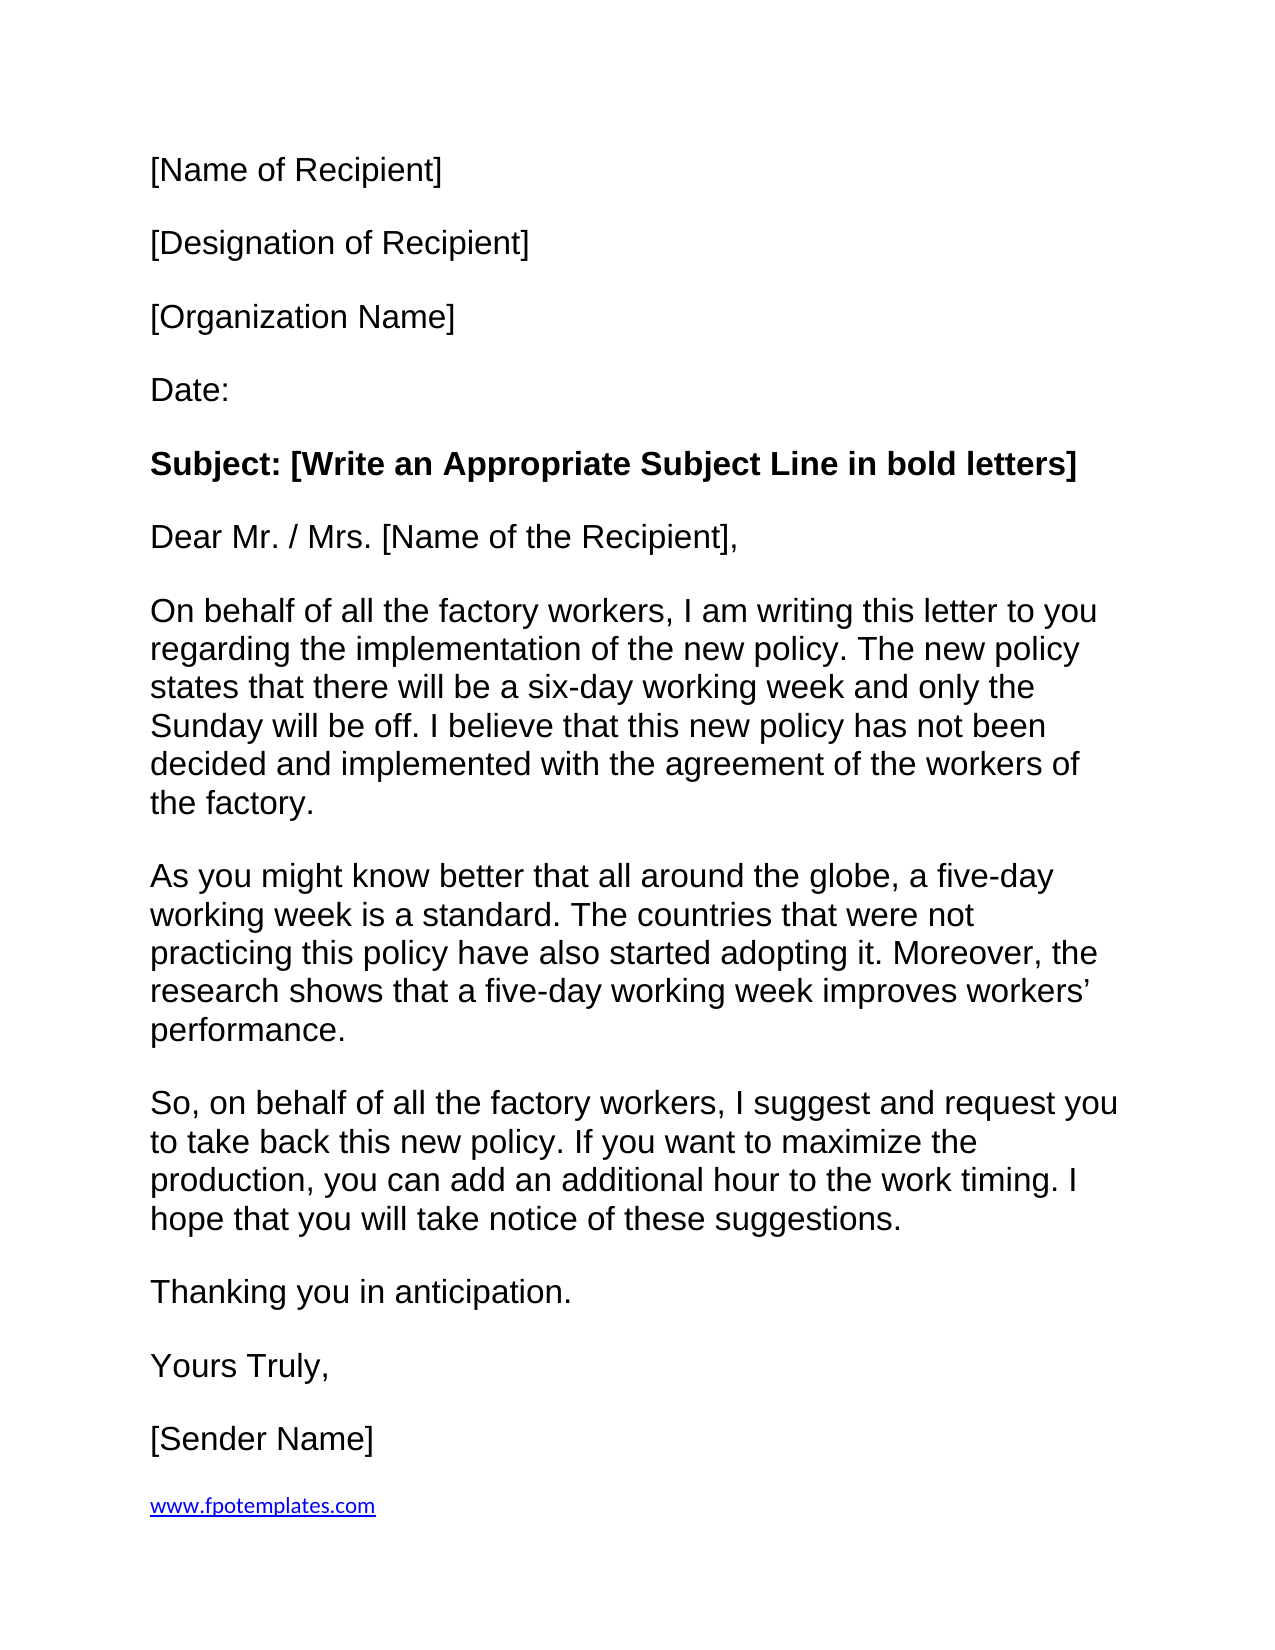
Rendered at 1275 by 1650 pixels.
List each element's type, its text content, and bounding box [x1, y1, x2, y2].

text [Sender Name] [150, 1419, 1125, 1457]
text So, on behalf of all the factory workers, I suggest and request you to take back this new policy. If you want to maximize the production, you can add an additional hour to the work timing. I hope that you will take notice of these suggestions. [150, 1083, 1125, 1237]
text [Name of Recipient] [150, 150, 1125, 188]
text On behalf of all the factory workers, I am writing this letter to you regarding the implementation of the new policy. The new policy states that there will be a six-day working week and only the Sunday will be off. I believe that this new policy has not been decided and implemented with the agreement of the workers of the factory. [150, 591, 1125, 821]
text Subject: [Write an Appropriate Subject Line in bold letters] [150, 444, 1125, 482]
text Yours Truly, [150, 1346, 1125, 1384]
text As you might know better that all around the globe, a five-day working week is a standard. The countries that were not practicing this policy have also started adopting it. Moreover, the research shows that a five-day working week improves workers’ performance. [150, 856, 1125, 1048]
text Date: [150, 370, 1125, 409]
text Dear Mr. / Mrs. [Name of the Recipient], [150, 517, 1125, 556]
text [Organization Name] [150, 297, 1125, 335]
text Thanking you in anticipation. [150, 1272, 1125, 1311]
text [Designation of Recipient] [150, 223, 1125, 262]
